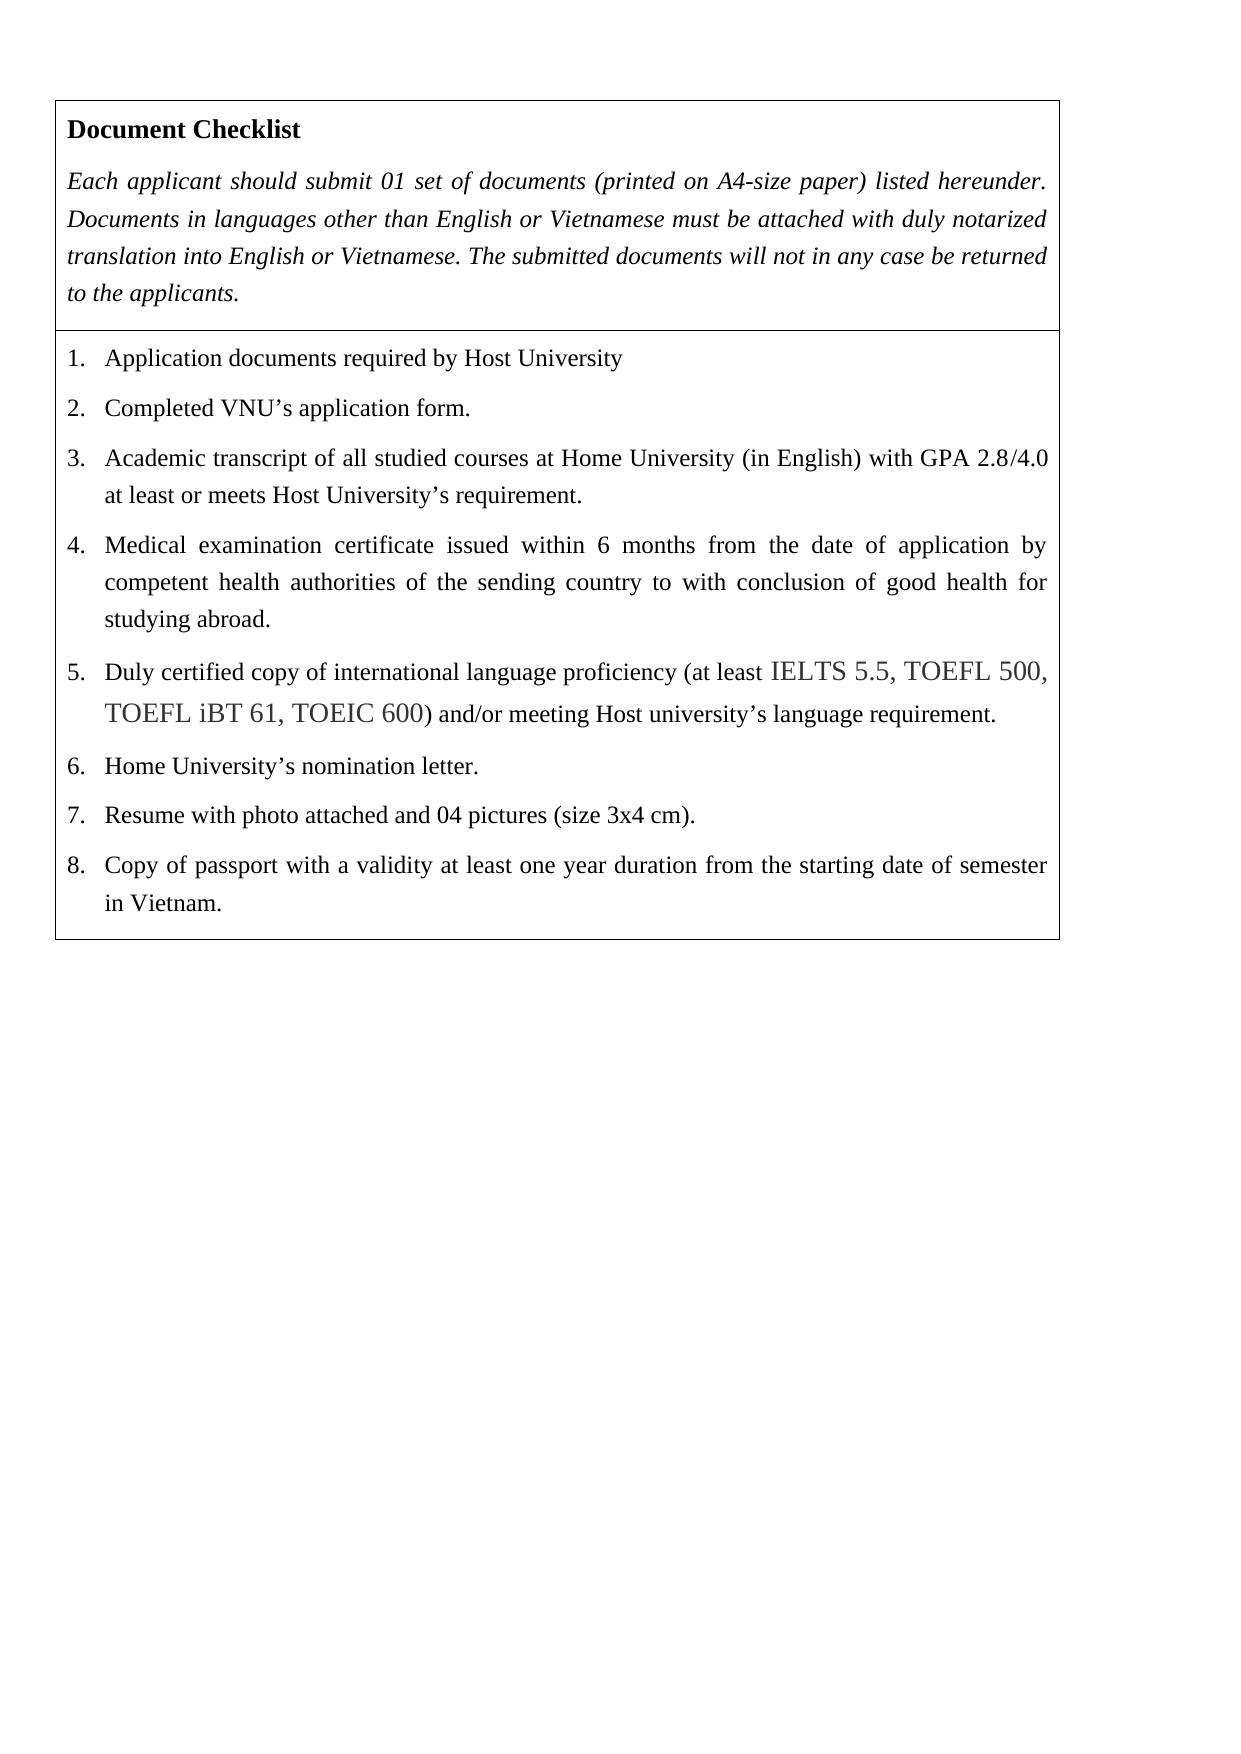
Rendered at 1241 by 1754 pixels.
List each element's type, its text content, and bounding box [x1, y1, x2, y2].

table_cell Application documents required by Host University Completed VNU’s application form. Academic transcript of all studied courses at Home University (in English) with GPA 2.8/4.0 at least or meets Host University’s requirement. Medical examination certificate issued within 6 months from the date of application by competent health authorities of the sending country to with conclusion of good health for studying abroad. Duly certified copy of international language proficiency (at least IELTS 5.5, TOEFL 500, TOEFL iBT 61, TOEIC 600) and/or meeting Host university’s language requirement. Home University’s nomination letter. Resume with photo attached and 04 pictures (size 3x4 cm). Copy of passport with a validity at least one year duration from the starting date of semester in Vietnam. [56, 331, 1059, 939]
table_header Document Checklist Each applicant should submit 01 set of documents (printed on A4-size paper) listed hereunder. Documents in languages other than English or Vietnamese must be attached with duly notarized translation into English or Vietnamese. The submitted documents will not in any case be returned to the applicants. [56, 101, 1059, 329]
